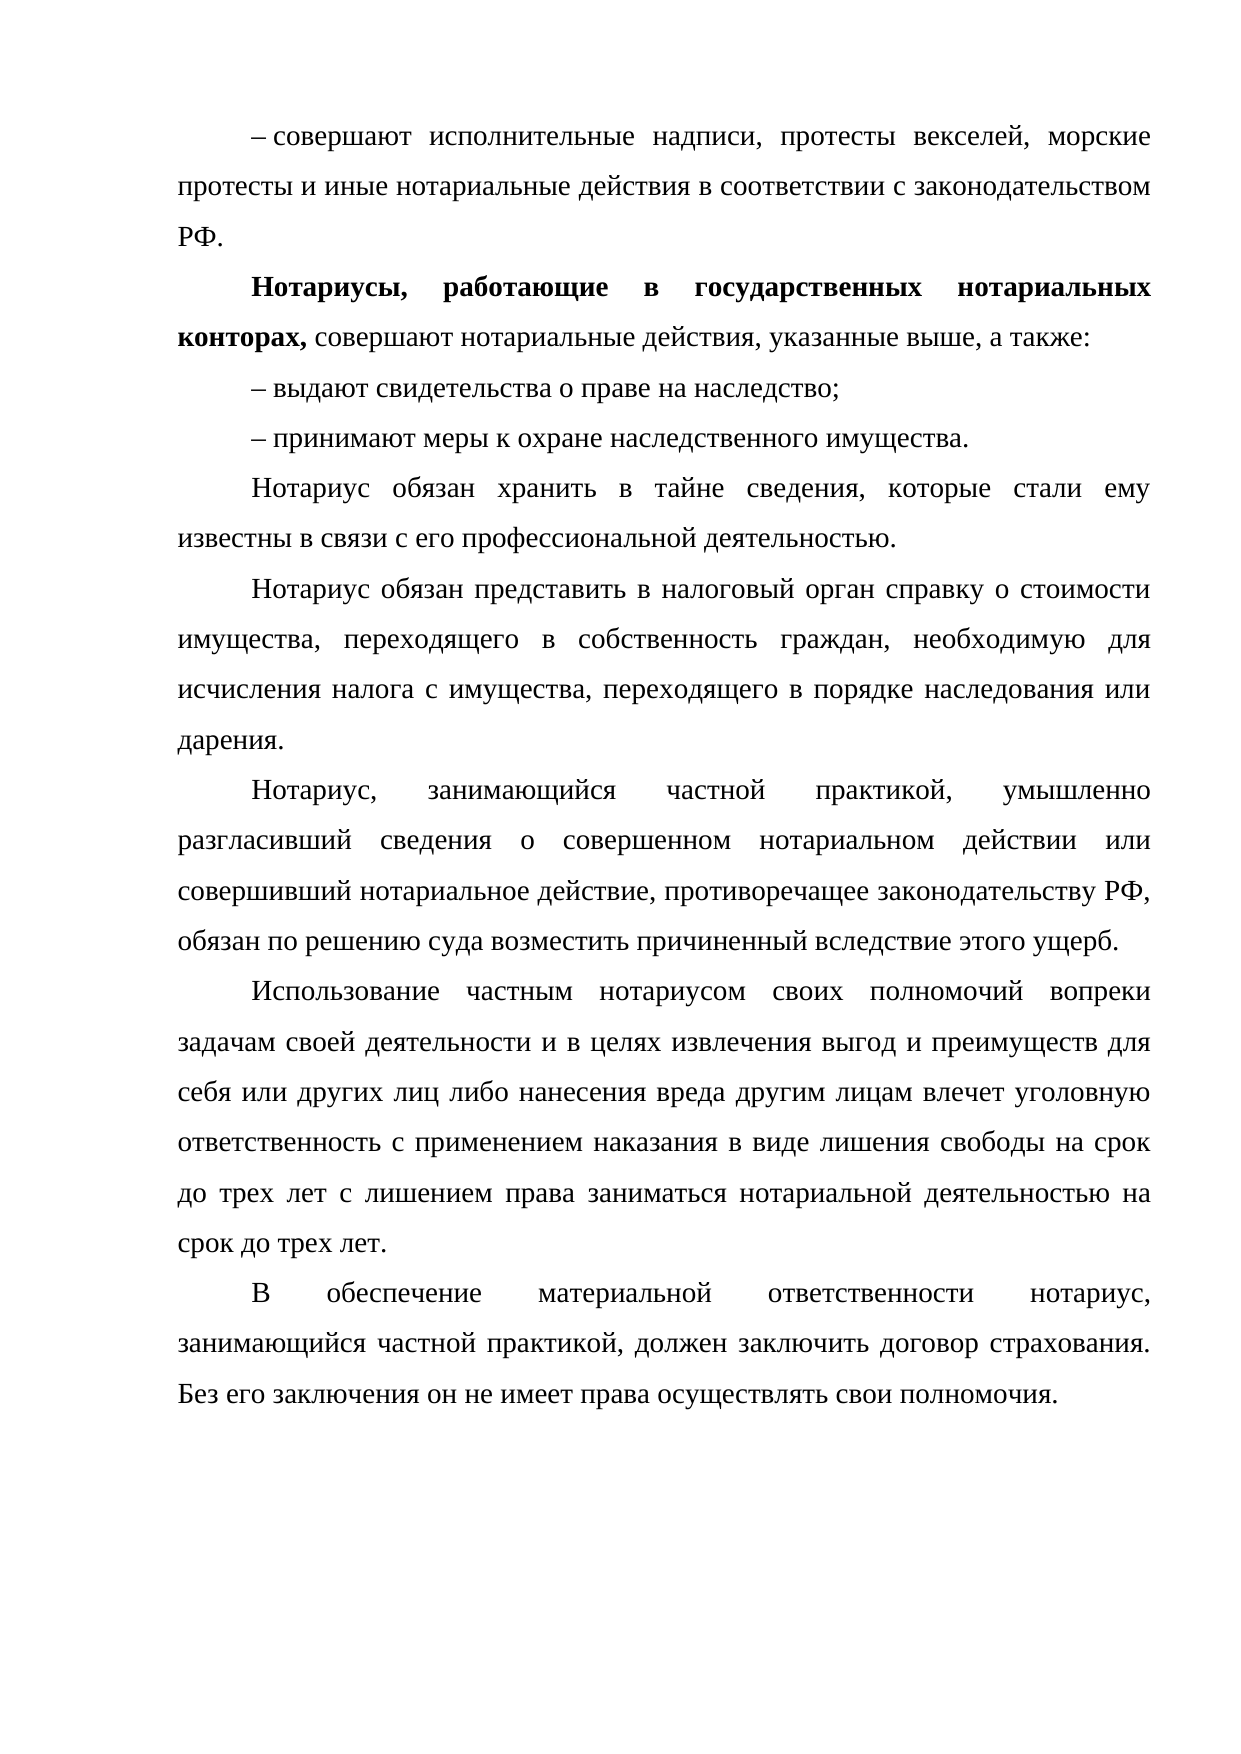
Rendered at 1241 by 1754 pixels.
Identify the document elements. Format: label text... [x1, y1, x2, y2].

text Использование частным нотариусом своих полномочий вопреки задачам своей деятельности и в целях извлечения выгод и преимуществ для себя или других лиц либо нанесения вреда другим лицам влечет уголовную ответственность с применением наказания в виде лишения свободы на срок до трех лет с лишением права заниматься нотариальной деятельностью на срок до трех лет. [177, 973, 1152, 1258]
text Нотариусы, работающие в государственных нотариальных конторах, совершают нотариальные действия, указанные выше, а также: [177, 269, 1152, 353]
text Нотариус, занимающийся частной практикой, умышленно разгласивший сведения о совершенном нотариальном действии или совершивший нотариальное действие, противоречащее законодательству РФ, обязан по решению суда возместить причиненный вследствие этого ущерб. [177, 772, 1152, 957]
text В обеспечение материальной ответственности нотариус, занимающийся частной практикой, должен заключить договор страхования. Без его заключения он не имеет права осуществлять свои полномочия. [177, 1275, 1152, 1409]
text – выдают свидетельства о праве на наследство; [177, 370, 1152, 403]
text Нотариус обязан хранить в тайне сведения, которые стали ему известны в связи с его профессиональной деятельностью. [177, 470, 1152, 554]
text Нотариус обязан представить в налоговый орган справку о стоимости имущества, переходящего в собственность граждан, необходимую для исчисления налога с имущества, переходящего в порядке наследования или дарения. [177, 571, 1152, 755]
text – принимают меры к охране наследственного имущества. [177, 420, 1152, 453]
text – совершают исполнительные надписи, протесты векселей, морские протесты и иные нотариальные действия в соответствии с законодательством РФ. [177, 118, 1152, 252]
